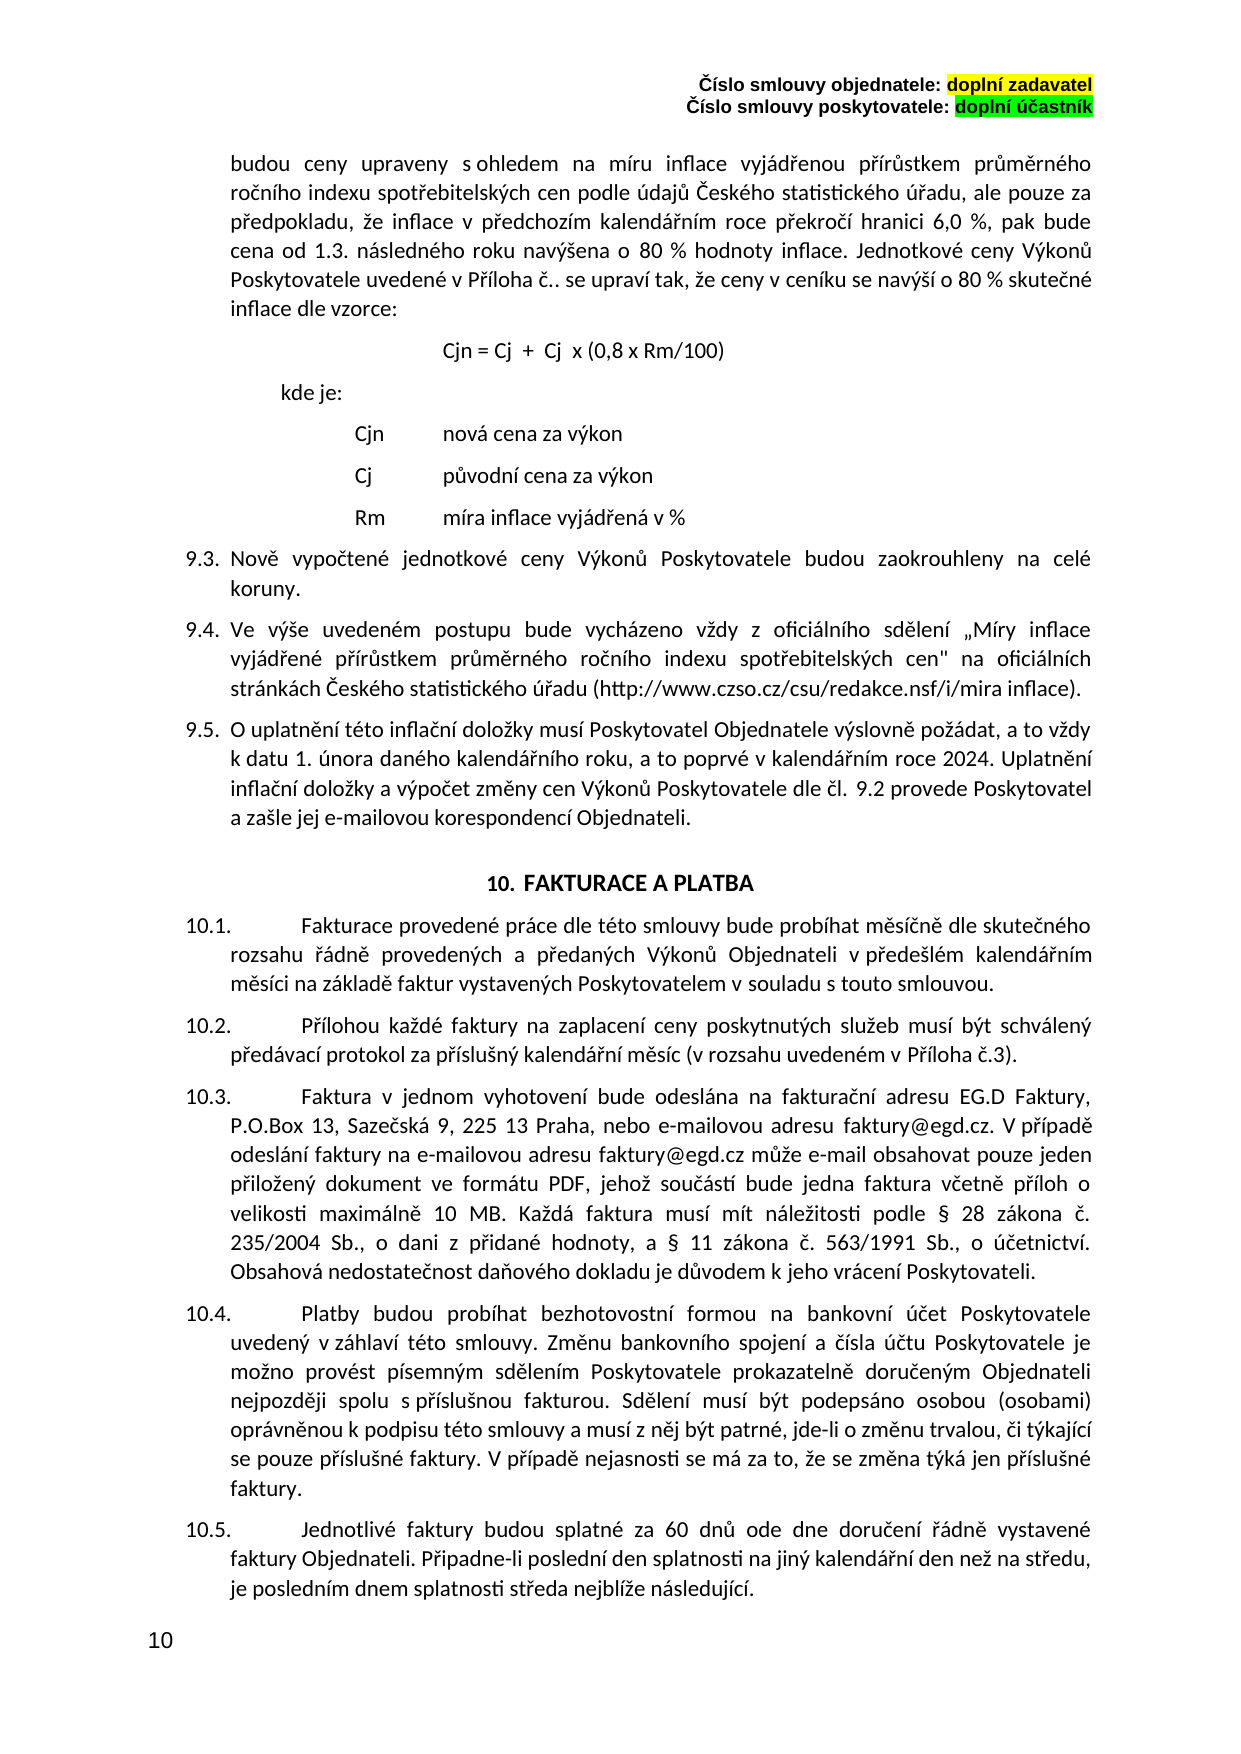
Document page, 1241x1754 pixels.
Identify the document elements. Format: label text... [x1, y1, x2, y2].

list kde je: [281, 377, 1092, 406]
text Platby budou probíhat bezhotovostní formou na bankovní účet Poskytovatele uvedený v záhlaví této smlouvy. Změnu bankovního spojení a čísla účtu Poskytovatele je možno provést písemným sdělením Poskytovatele prokazatelně doručeným Objednateli nejpozději spolu s příslušnou fakturou. Sdělení musí být podepsáno osobou (osobami) oprávněnou k podpisu této smlouvy a musí z něj být patrné, jde-li o změnu trvalou, či týkající se pouze příslušné faktury. V případě nejasnosti se má za to, že se změna týká jen příslušné faktury. [185, 1298, 1092, 1502]
list Rm míra inflace vyjádřená v % [230, 502, 1092, 531]
text Nově vypočtené jednotkové ceny Výkonů Poskytovatele budou zaokrouhleny na celé koruny. [185, 543, 1092, 602]
text Fakturace provedené práce dle této smlouvy bude probíhat měsíčně dle skutečného rozsahu řádně provedených a předaných Výkonů Objednateli v předešlém kalendářním měsíci na základě faktur vystavených Poskytovatelem v souladu s touto smlouvou. [185, 910, 1092, 998]
text O uplatnění této inflační doložky musí Poskytovatel Objednatele výslovně požádat, a to vždy k datu 1. února daného kalendářního roku, a to poprvé v kalendářním roce 2024. Uplatnění inflační doložky a výpočet změny cen Výkonů Poskytovatele dle čl. 9.2 provede Poskytovatel a zašle jej e-mailovou korespondencí Objednateli. [185, 714, 1092, 831]
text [185, 148, 1092, 323]
text Fakturace a platba [148, 868, 1092, 898]
text Jednotlivé faktury budou splatné za 60 dnů ode dne doručení řádně vystavené faktury Objednateli. Připadne-li poslední den splatnosti na jiný kalendářní den než na středu, je posledním dnem splatnosti středa nejblíže následující. [185, 1514, 1092, 1602]
text Ve výše uvedeném postupu bude vycházeno vždy z oficiálního sdělení „Míry inflace vyjádřené přírůstkem průměrného ročního indexu spotřebitelských cen" na oficiálních stránkách Českého statistického úřadu (http://www.czso.cz/csu/redakce.nsf/i/mira inflace). [185, 614, 1092, 702]
text Přílohou každé faktury na zaplacení ceny poskytnutých služeb musí být schválený předávací protokol za příslušný kalendářní měsíc (v rozsahu uvedeném v Příloze č.3). [185, 1010, 1092, 1068]
list Cjn = Cj + Cj x (0,8 x Rm/100) [378, 335, 1092, 364]
list Cj původní cena za výkon [230, 460, 1092, 489]
list Cjn nová cena za výkon [230, 418, 1092, 448]
text Faktura v jednom vyhotovení bude odeslána na fakturační adresu EG.D Faktury, P.O.Box 13, Sazečská 9, 225 13 Praha, nebo e-mailovou adresu faktury@egd.cz. V případě odeslání faktury na e-mailovou adresu faktury@egd.cz může e-mail obsahovat pouze jeden přiložený dokument ve formátu PDF, jehož součástí bude jedna faktura včetně příloh o velikosti maximálně 10 MB. Každá faktura musí mít náležitosti podle § 28 zákona č. 235/2004 Sb., o dani z přidané hodnoty, a § 11 zákona č. 563/1991 Sb., o účetnictví. Obsahová nedostatečnost daňového dokladu je důvodem k jeho vrácení Poskytovateli. [185, 1081, 1092, 1285]
